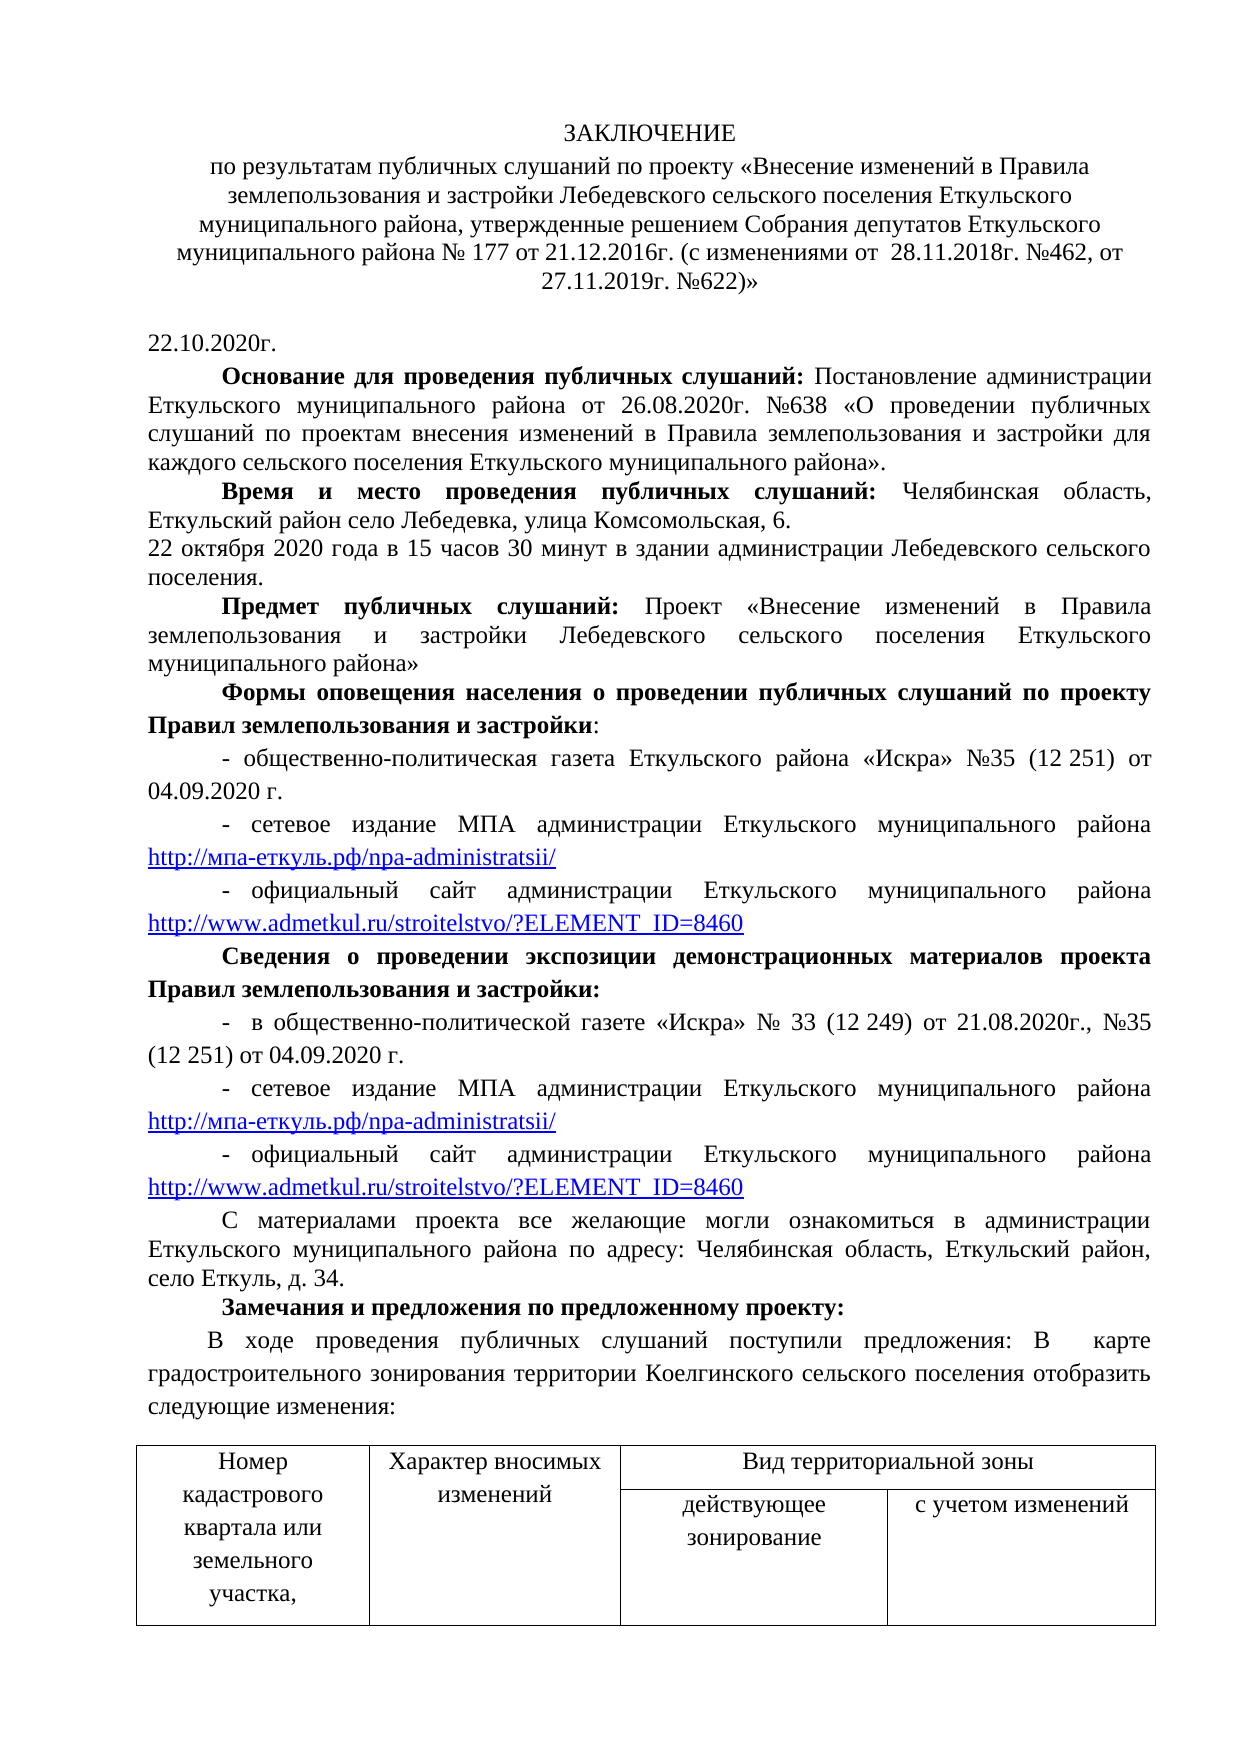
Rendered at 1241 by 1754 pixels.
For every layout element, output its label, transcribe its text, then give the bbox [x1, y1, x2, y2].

table_cell с учетом изменений [888, 1490, 1155, 1625]
text по результатам публичных слушаний по проекту «Внесение изменений в Правила землепользования и застройки Лебедевского сельского поселения Еткульского муниципального района, утвержденные решением Собрания депутатов Еткульского муниципального района № 177 от 21.12.2016г. (с изменениями от 28.11.2018г. №462, от 27.11.2019г. №622)» [148, 151, 1152, 295]
text В ходе проведения публичных слушаний поступили предложения: В карте градостроительного зонирования территории Коелгинского сельского поселения отобразить следующие изменения: [148, 1325, 1152, 1419]
text Формы оповещения населения о проведении публичных слушаний по проекту Правил землепользования и застройки: [148, 677, 1152, 739]
text 22 октября 2020 года в 15 часов 30 минут в здании администрации Лебедевского сельского поселения. [148, 533, 1152, 591]
text - общественно-политическая газета Еткульского района «Искра» №35 (12 251) от 04.09.2020 г. [148, 743, 1152, 805]
table_header Характер вносимых изменений [370, 1446, 620, 1625]
text ЗАКЛЮЧЕНИЕ [148, 118, 1152, 147]
text Время и место проведения публичных слушаний: Челябинская область, Еткульский район село Лебедевка, улица Комсомольская, 6. [148, 476, 1152, 533]
table_header Вид территориальной зоны [621, 1446, 1155, 1488]
text - сетевое издание МПА администрации Еткульского муниципального района http://мпа-еткуль.рф/npa-administratsii/ [148, 1073, 1152, 1135]
text Сведения о проведении экспозиции демонстрационных материалов проекта Правил землепользования и застройки: [148, 941, 1152, 1003]
text Замечания и предложения по предложенному проекту: [148, 1292, 1152, 1321]
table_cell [621, 1490, 887, 1625]
text Предмет публичных слушаний: Проект «Внесение изменений в Правила землепользования и застройки Лебедевского сельского поселения Еткульского муниципального района» [148, 591, 1152, 677]
text - сетевое издание МПА администрации Еткульского муниципального района http://мпа-еткуль.рф/npa-administratsii/ [148, 809, 1152, 871]
text - в общественно-политической газете «Искра» № 33 (12 249) от 21.08.2020г., №35 (12 251) от 04.09.2020 г. [148, 1007, 1152, 1069]
text - официальный сайт администрации Еткульского муниципального района http://www.admetkul.ru/stroitelstvo/?ELEMENT_ID=8460 [148, 875, 1152, 937]
text 22.10.2020г. [148, 328, 1152, 357]
table_header Номер кадастрового квартала или земельного участка, местоположение [137, 1446, 369, 1625]
text Основание для проведения публичных слушаний: Постановление администрации Еткульского муниципального района от 26.08.2020г. №638 «О проведении публичных слушаний по проектам внесения изменений в Правила землепользования и застройки для каждого сельского поселения Еткульского муниципального района». [148, 361, 1152, 476]
text С материалами проекта все желающие могли ознакомиться в администрации Еткульского муниципального района по адресу: Челябинская область, Еткульский район, село Еткуль, д. 34. [148, 1206, 1152, 1292]
text - официальный сайт администрации Еткульского муниципального района http://www.admetkul.ru/stroitelstvo/?ELEMENT_ID=8460 [148, 1139, 1152, 1201]
